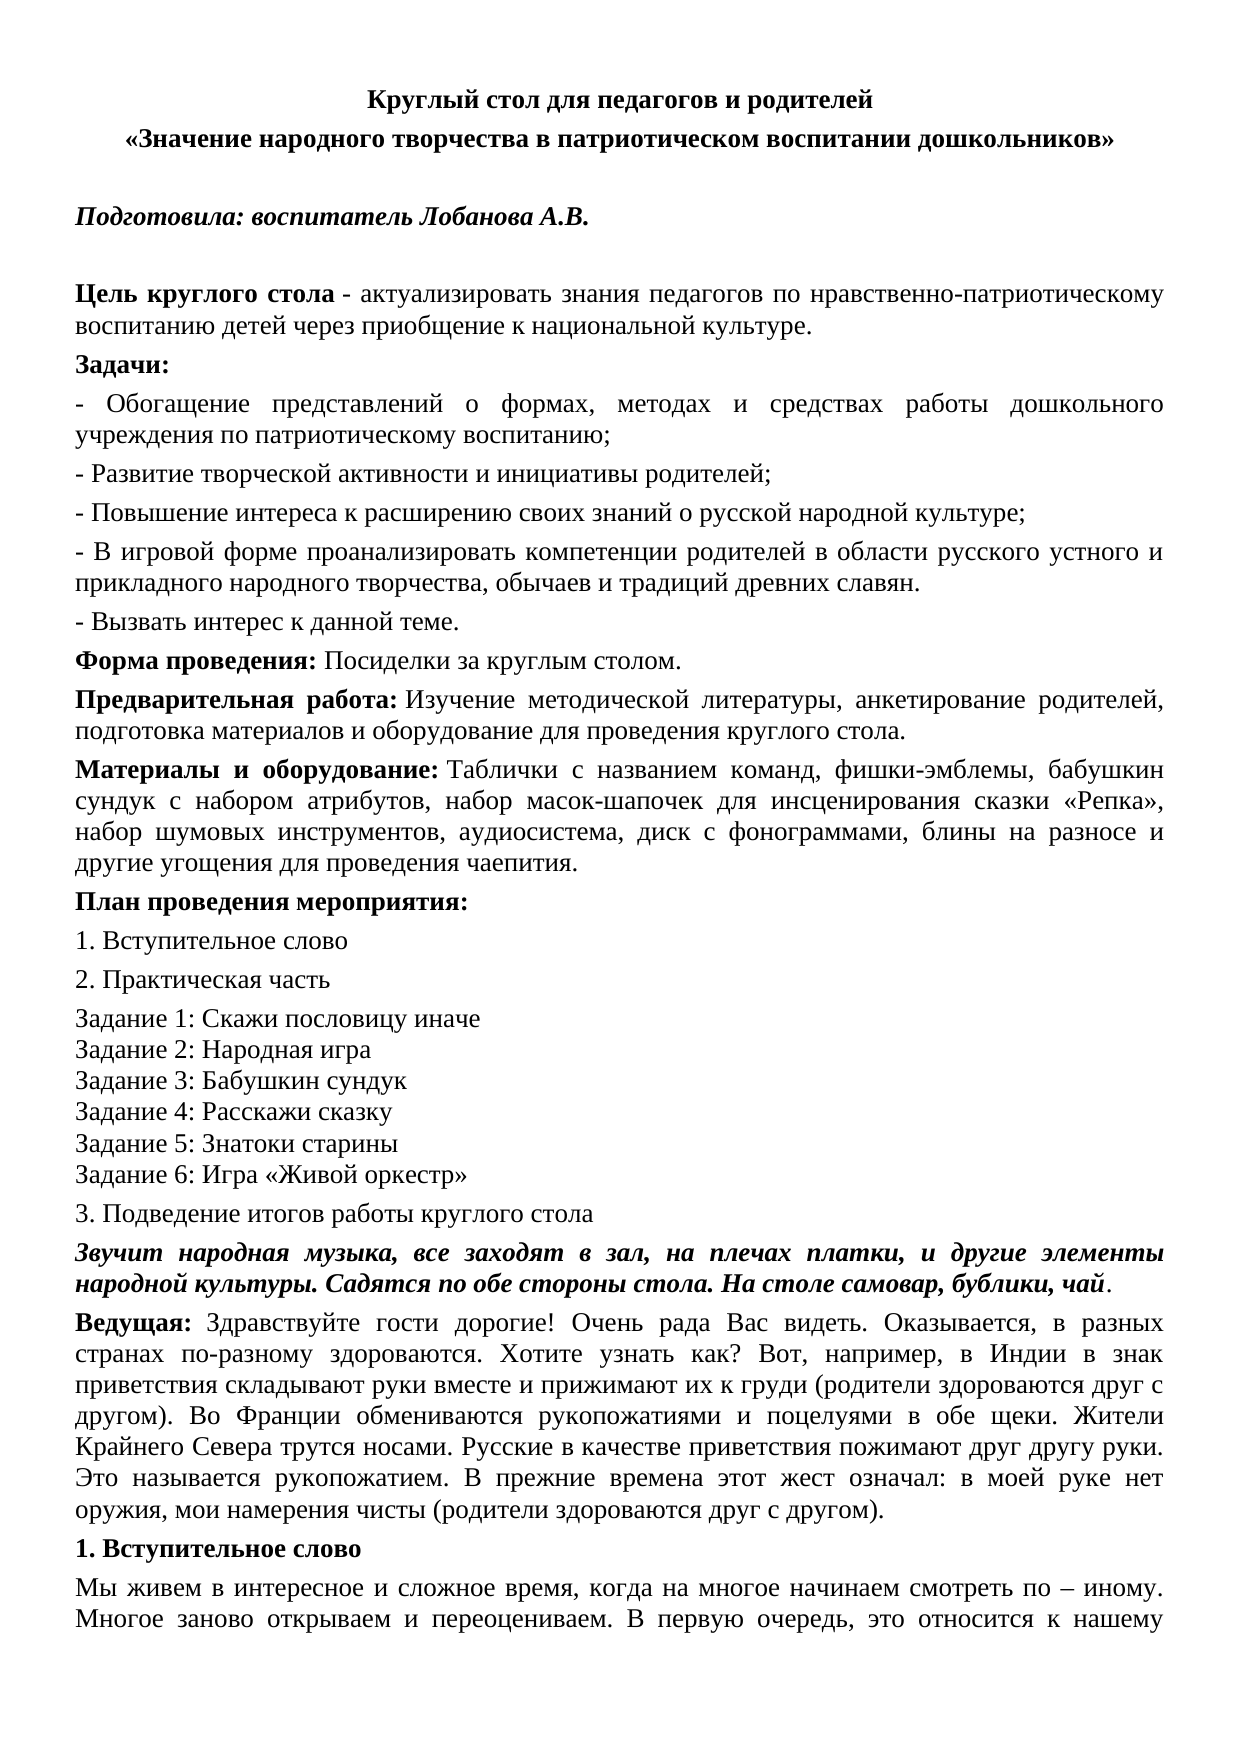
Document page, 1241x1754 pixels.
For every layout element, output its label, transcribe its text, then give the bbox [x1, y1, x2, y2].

text Подготовила: воспитатель Лобанова А.В. [75, 200, 1165, 231]
text План проведения мероприятия: [75, 885, 1165, 916]
text 2. Практическая часть [75, 963, 1165, 994]
text - Вызвать интерес к данной теме. [75, 605, 1165, 636]
text Задание 6: Игра «Живой оркестр» [75, 1158, 1165, 1189]
text Форма проведения: Посиделки за круглым столом. [75, 644, 1165, 675]
text 1. Вступительное слово [75, 924, 1165, 955]
text Предварительная работа: Изучение методической литературы, анкетирование родителей, подготовка материалов и оборудование для проведения круглого стола. [75, 683, 1165, 745]
text Цель круглого стола - актуализировать знания педагогов по нравственно-патриотическому воспитанию детей через приобщение к национальной культуре. [75, 278, 1165, 340]
text Задание 5: Знатоки старины [75, 1127, 1165, 1158]
text Материалы и оборудование: Таблички с названием команд, фишки-эмблемы, бабушкин сундук с набором атрибутов, набор масок-шапочек для инсценирования сказки «Репка», набор шумовых инструментов, аудиосистема, диск с фонограммами, блины на разносе и другие угощения для проведения чаепития. [75, 753, 1165, 877]
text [75, 1571, 1165, 1633]
text Звучит народная музыка, все заходят в зал, на плечах платки, и другие элементы народной культуры. Садятся по обе стороны стола. На столе самовар, бублики, чай. [75, 1236, 1165, 1298]
text 1. Вступительное слово [75, 1532, 1165, 1563]
text «Значение народного творчества в патриотическом воспитании дошкольников» [75, 122, 1165, 153]
text - Обогащение представлений о формах, методах и средствах работы дошкольного учреждения по патриотическому воспитанию; [75, 387, 1165, 449]
text Круглый стол для педагогов и родителей [75, 83, 1165, 114]
text - Повышение интереса к расширению своих знаний о русской народной культуре; [75, 496, 1165, 527]
text Задание 1: Скажи пословицу иначе [75, 1002, 1165, 1033]
text Задание 4: Расскажи сказку [75, 1096, 1165, 1127]
text Задание 2: Народная игра [75, 1033, 1165, 1064]
text Задачи: [75, 348, 1165, 379]
text Ведущая: Здравствуйте гости дорогие! Очень рада Вас видеть. Оказывается, в разных странах по-разному здороваются. Хотите узнать как? Вот, например, в Индии в знак приветствия складывают руки вместе и прижимают их к груди (родители здороваются друг с другом). Во Франции обмениваются рукопожатиями и поцелуями в обе щеки. Жители Крайнего Севера трутся носами. Русские в качестве приветствия пожимают друг другу руки. Это называется рукопожатием. В прежние времена этот жест означал: в моей руке нет оружия, мои намерения чисты (родители здороваются друг с другом). [75, 1306, 1165, 1524]
text - Развитие творческой активности и инициативы родителей; [75, 457, 1165, 488]
text Задание 3: Бабушкин сундук [75, 1064, 1165, 1096]
text 3. Подведение итогов работы круглого стола [75, 1197, 1165, 1228]
text - В игровой форме проанализировать компетенции родителей в области русского устного и прикладного народного творчества, обычаев и традиций древних славян. [75, 535, 1165, 597]
